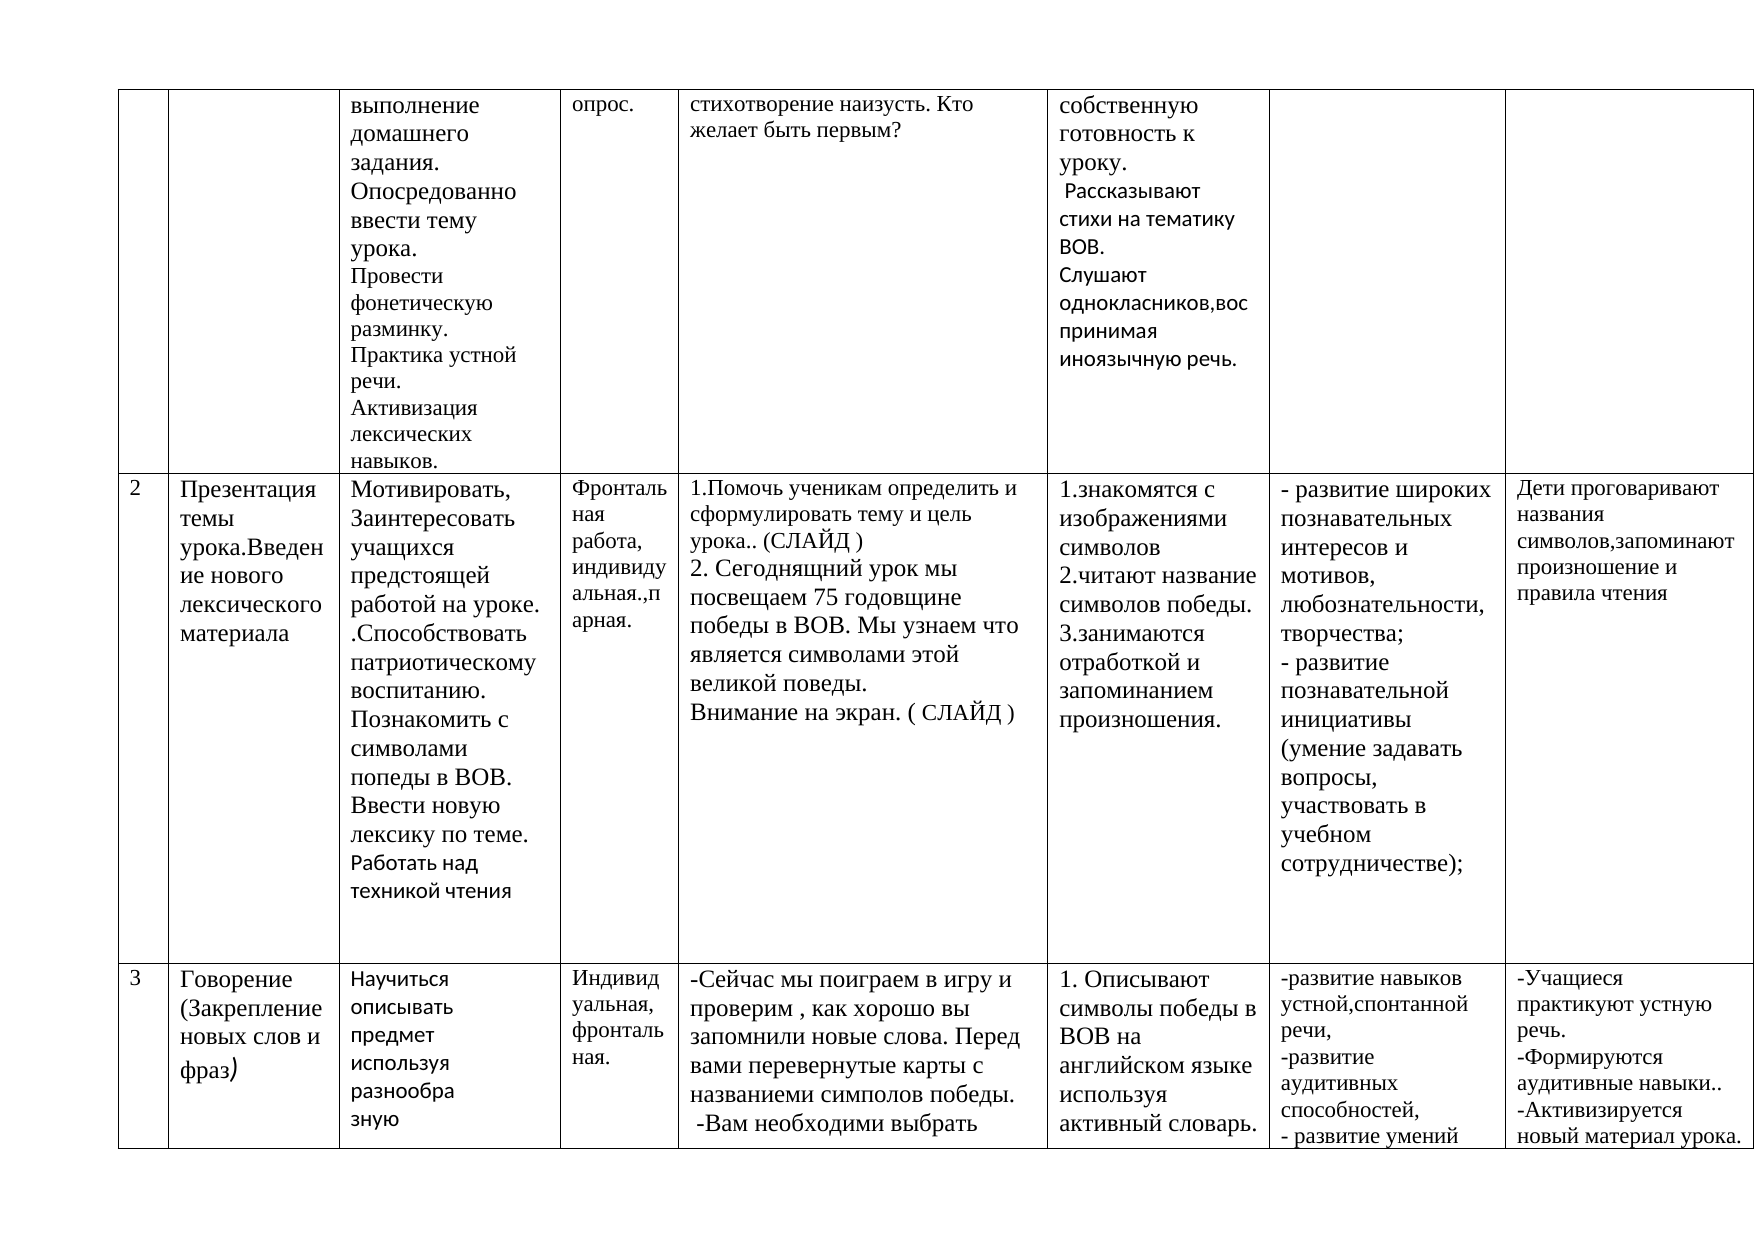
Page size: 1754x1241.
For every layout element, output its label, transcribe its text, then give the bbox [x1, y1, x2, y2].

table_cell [561, 964, 678, 1148]
table_cell 1.Помочь ученикам определить и сформулировать тему и цель урока.. (СЛАЙД ) 2. Сегоднящний урок мы посвещаем 75 годовщине победы в ВОВ. Мы узнаем что является символами этой великой поведы. Внимание на экран. ( СЛАЙД ) [679, 474, 1047, 963]
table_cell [1048, 90, 1269, 473]
table_cell 2 [119, 474, 168, 963]
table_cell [169, 90, 339, 473]
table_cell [1506, 90, 1753, 473]
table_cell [1506, 964, 1753, 1148]
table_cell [679, 964, 1047, 1148]
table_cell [679, 90, 1047, 473]
table_cell Презентация темы урока.Введение нового лексического материала [169, 474, 339, 963]
table_cell Мотивировать, Заинтересовать учащихся предстоящей работой на уроке. .Способствовать патриотическому воспитанию. Познакомить с символами попеды в ВОВ. Ввести новую лексику по теме. Работать над техникой чтения [340, 474, 560, 963]
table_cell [169, 964, 339, 1148]
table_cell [1270, 964, 1505, 1148]
table_cell - развитие широких познавательных интересов и мотивов, любознательности, творчества; - развитие познавательной инициативы (умение задавать вопросы, участвовать в учебном сотрудничестве); [1270, 474, 1505, 963]
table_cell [340, 964, 560, 1148]
table_cell Дети проговаривают названия символов,запоминают произношение и правила чтения [1506, 474, 1753, 963]
table_cell 3 [119, 964, 168, 1148]
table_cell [1270, 90, 1505, 473]
table_cell 1 [119, 90, 168, 473]
table_cell Фронтальная работа, индивидуальная.,парная. [561, 474, 678, 963]
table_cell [561, 90, 678, 473]
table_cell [1048, 964, 1269, 1148]
table_cell 1.знакомятся с изображениями символов 2.читают название символов победы. 3.занимаются отработкой и запоминанием произношения. [1048, 474, 1269, 963]
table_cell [340, 90, 560, 473]
